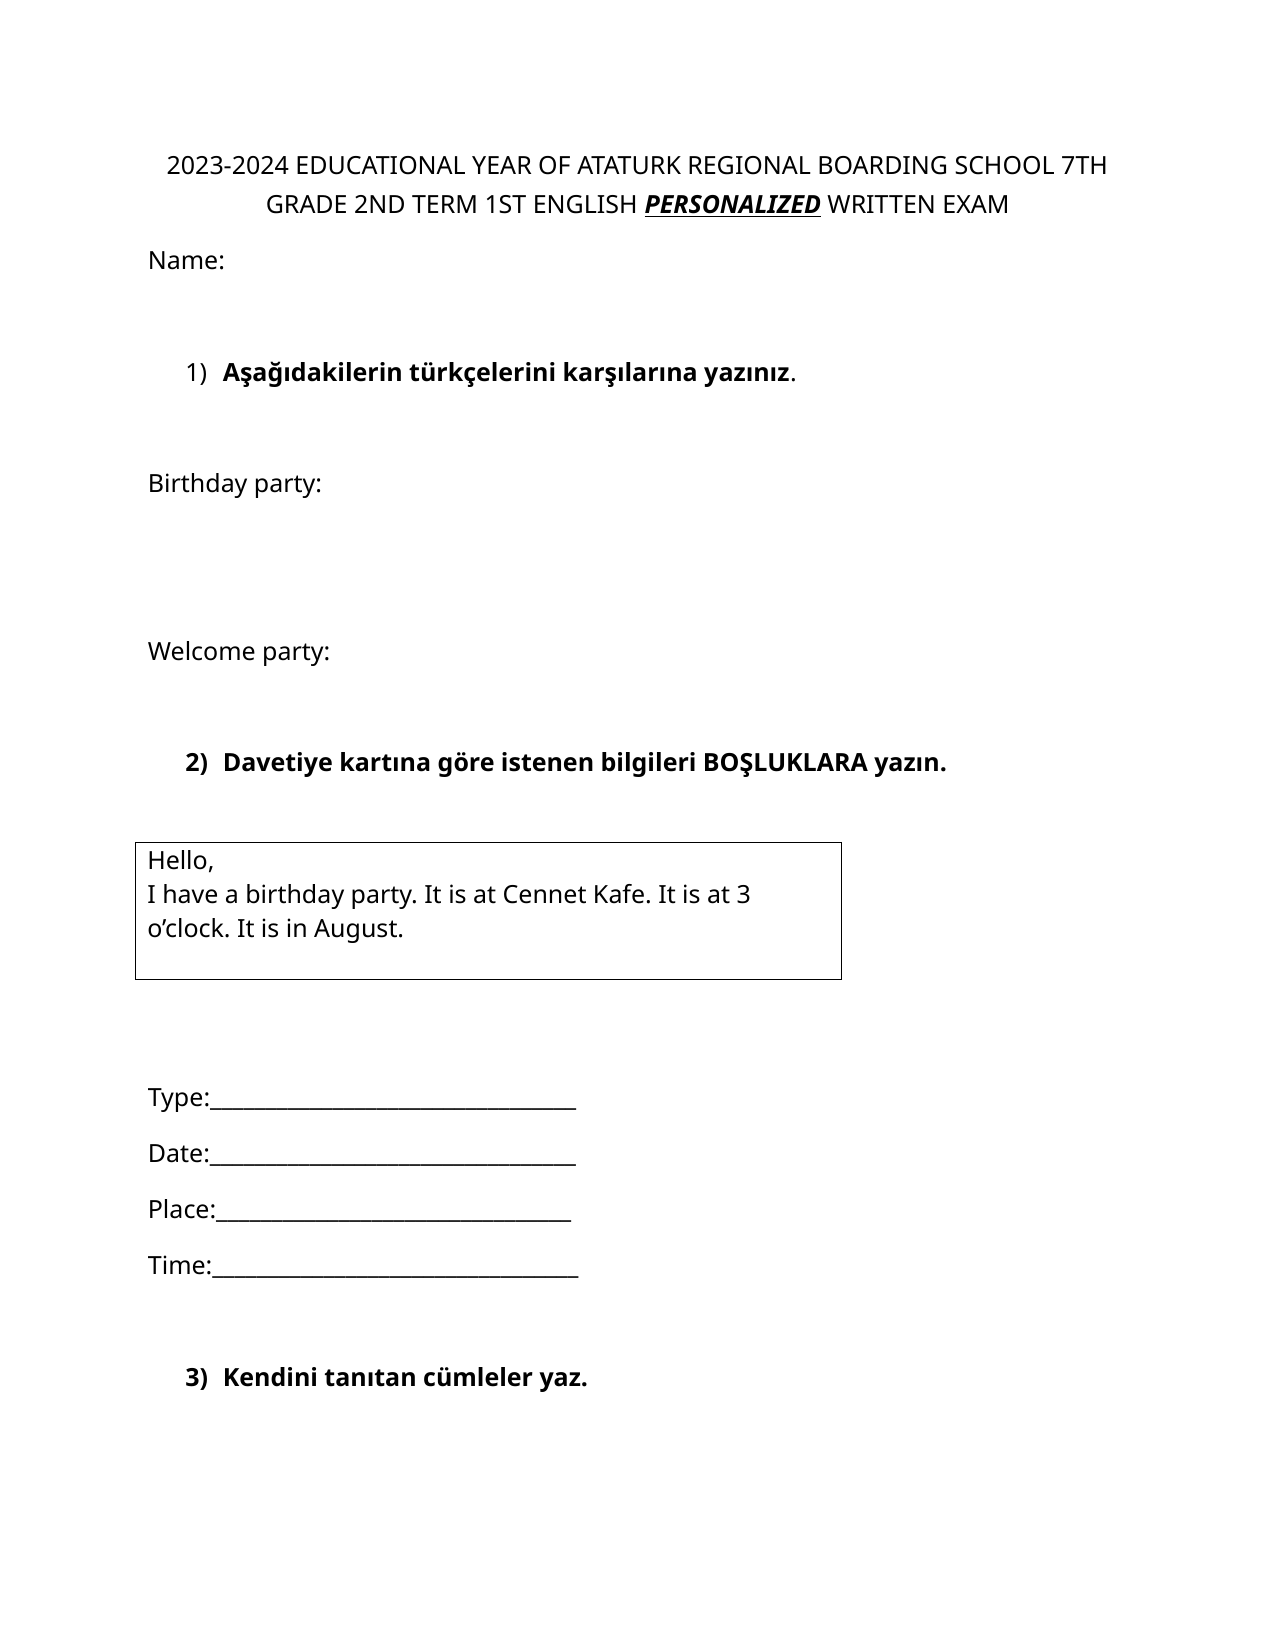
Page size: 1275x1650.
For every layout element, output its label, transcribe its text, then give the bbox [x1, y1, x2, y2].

text Place:________________________________ [148, 1192, 1127, 1226]
text Welcome party: [148, 633, 1127, 667]
text Date:_________________________________ [148, 1136, 1127, 1170]
text Type:_________________________________ [148, 1080, 1127, 1114]
text Time:_________________________________ [148, 1248, 1127, 1282]
table_header Hello, I have a birthday party. It is at Cennet Kafe. It is at 3 o’clock. It is in August. [136, 843, 841, 979]
text 2023-2024 EDUCATIONAL YEAR OF ATATURK REGIONAL BOARDING SCHOOL 7TH GRADE 2ND TERM 1ST ENGLISH PERSONALIZED WRITTEN EXAM [148, 148, 1127, 221]
list Davetiye kartına göre istenen bilgileri BOŞLUKLARA yazın. [185, 745, 1127, 779]
text Name: [148, 243, 1127, 277]
list Aşağıdakilerin türkçelerini karşılarına yazınız. [185, 354, 1127, 388]
list Kendini tanıtan cümleler yaz. [185, 1359, 1127, 1393]
text Birthday party: [148, 466, 1127, 500]
